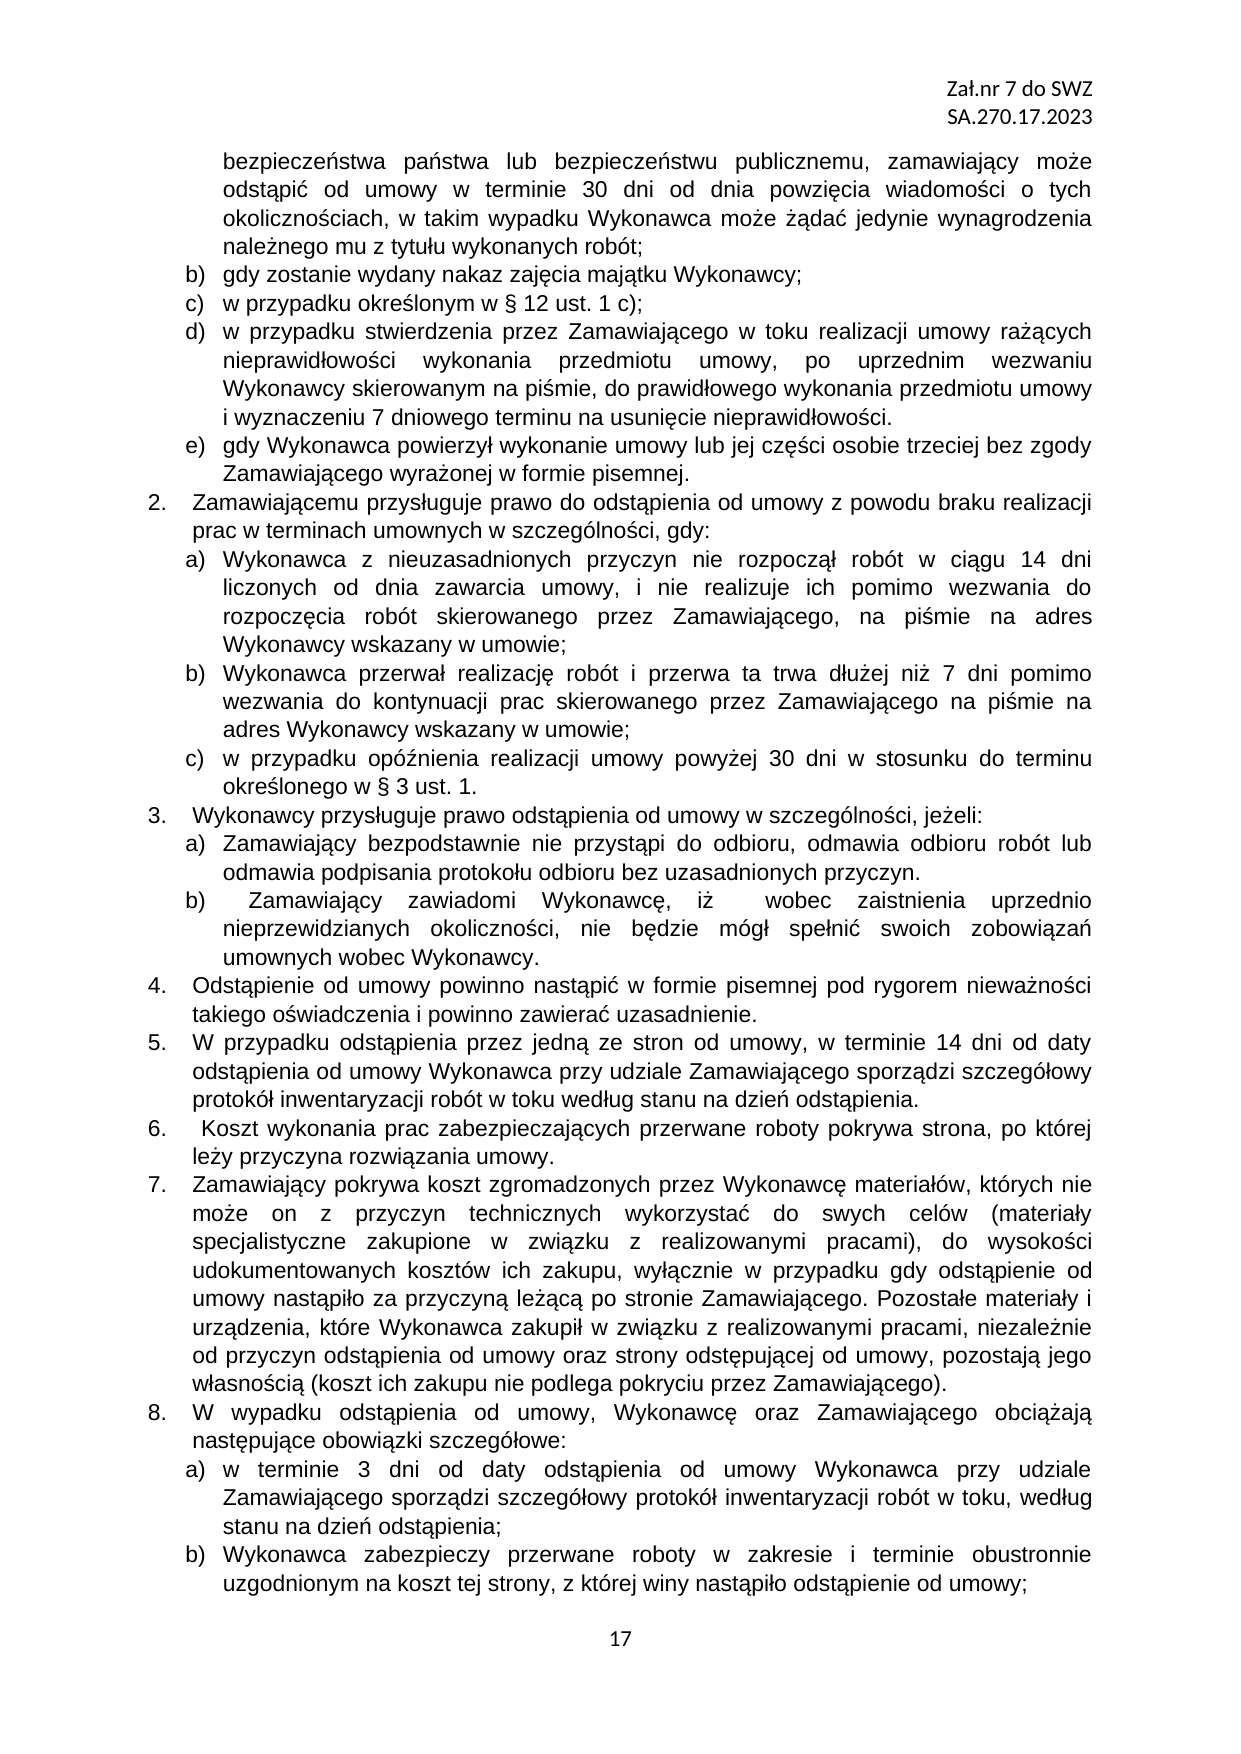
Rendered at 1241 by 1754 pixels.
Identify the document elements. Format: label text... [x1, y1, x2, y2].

list Zamawiającemu przysługuje prawo do odstąpienia od umowy z powodu braku realizacji prac w terminach umownych w szczególności, gdy: [148, 489, 1093, 544]
list gdy zostanie wydany nakaz zajęcia majątku Wykonawcy; [185, 261, 1093, 288]
list w przypadku opóźnienia realizacji umowy powyżej 30 dni w stosunku do terminu określonego w § 3 ust. 1. [185, 745, 1093, 799]
list W przypadku odstąpienia przez jedną ze stron od umowy, w terminie 14 dni od daty odstąpienia od umowy Wykonawca przy udziale Zamawiającego sporządzi szczegółowy protokół inwentaryzacji robót w toku według stanu na dzień odstąpienia. [148, 1029, 1093, 1112]
list w przypadku określonym w § 12 ust. 1 c); [185, 290, 1093, 316]
list Zamawiający zawiadomi Wykonawcę, iż wobec zaistnienia uprzednio nieprzewidzianych okoliczności, nie będzie mógł spełnić swoich zobowiązań umownych wobec Wykonawcy. [185, 887, 1093, 970]
list Odstąpienie od umowy powinno nastąpić w formie pisemnej pod rygorem nieważności takiego oświadczenia i powinno zawierać uzasadnienie. [148, 972, 1093, 1027]
list gdy Wykonawca powierzył wykonanie umowy lub jej części osobie trzeciej bez zgody Zamawiającego wyrażonej w formie pisemnej. [185, 432, 1093, 487]
list Wykonawca zabezpieczy przerwane roboty w zakresie i terminie obustronnie uzgodnionym na koszt tej strony, z której winy nastąpiło odstąpienie od umowy; [185, 1541, 1093, 1596]
list W wypadku odstąpienia od umowy, Wykonawcę oraz Zamawiającego obciążają następujące obowiązki szczegółowe: [148, 1399, 1093, 1454]
list Wykonawcy przysługuje prawo odstąpienia od umowy w szczególności, jeżeli: [148, 802, 1093, 828]
list Zamawiający bezpodstawnie nie przystąpi do odbioru, odmawia odbioru robót lub odmawia podpisania protokołu odbioru bez uzasadnionych przyczyn. [185, 830, 1093, 885]
list Zamawiający pokrywa koszt zgromadzonych przez Wykonawcę materiałów, których nie może on z przyczyn technicznych wykorzystać do swych celów (materiały specjalistyczne zakupione w związku z realizowanymi pracami), do wysokości udokumentowanych kosztów ich zakupu, wyłącznie w przypadku gdy odstąpienie od umowy nastąpiło za przyczyną leżącą po stronie Zamawiającego. Pozostałe materiały i urządzenia, które Wykonawca zakupił w związku z realizowanymi pracami, niezależnie od przyczyn odstąpienia od umowy oraz strony odstępującej od umowy, pozostają jego własnością (koszt ich zakupu nie podlega pokryciu przez Zamawiającego). [148, 1171, 1093, 1397]
list Wykonawca z nieuzasadnionych przyczyn nie rozpoczął robót w ciągu 14 dni liczonych od dnia zawarcia umowy, i nie realizuje ich pomimo wezwania do rozpoczęcia robót skierowanego przez Zamawiającego, na piśmie na adres Wykonawcy wskazany w umowie; [185, 546, 1093, 657]
list Koszt wykonania prac zabezpieczających przerwane roboty pokrywa strona, po której leży przyczyna rozwiązania umowy. [148, 1114, 1093, 1169]
list Wykonawca przerwał realizację robót i przerwa ta trwa dłużej niż 7 dni pomimo wezwania do kontynuacji prac skierowanego przez Zamawiającego na piśmie na adres Wykonawcy wskazany w umowie; [185, 659, 1093, 743]
list w przypadku stwierdzenia przez Zamawiającego w toku realizacji umowy rażących nieprawidłowości wykonania przedmiotu umowy, po uprzednim wezwaniu Wykonawcy skierowanym na piśmie, do prawidłowego wykonania przedmiotu umowy i wyznaczeniu 7 dniowego terminu na usunięcie nieprawidłowości. [185, 318, 1093, 430]
list w terminie 3 dni od daty odstąpienia od umowy Wykonawca przy udziale Zamawiającego sporządzi szczegółowy protokół inwentaryzacji robót w toku, według stanu na dzień odstąpienia; [185, 1456, 1093, 1539]
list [185, 148, 1093, 259]
